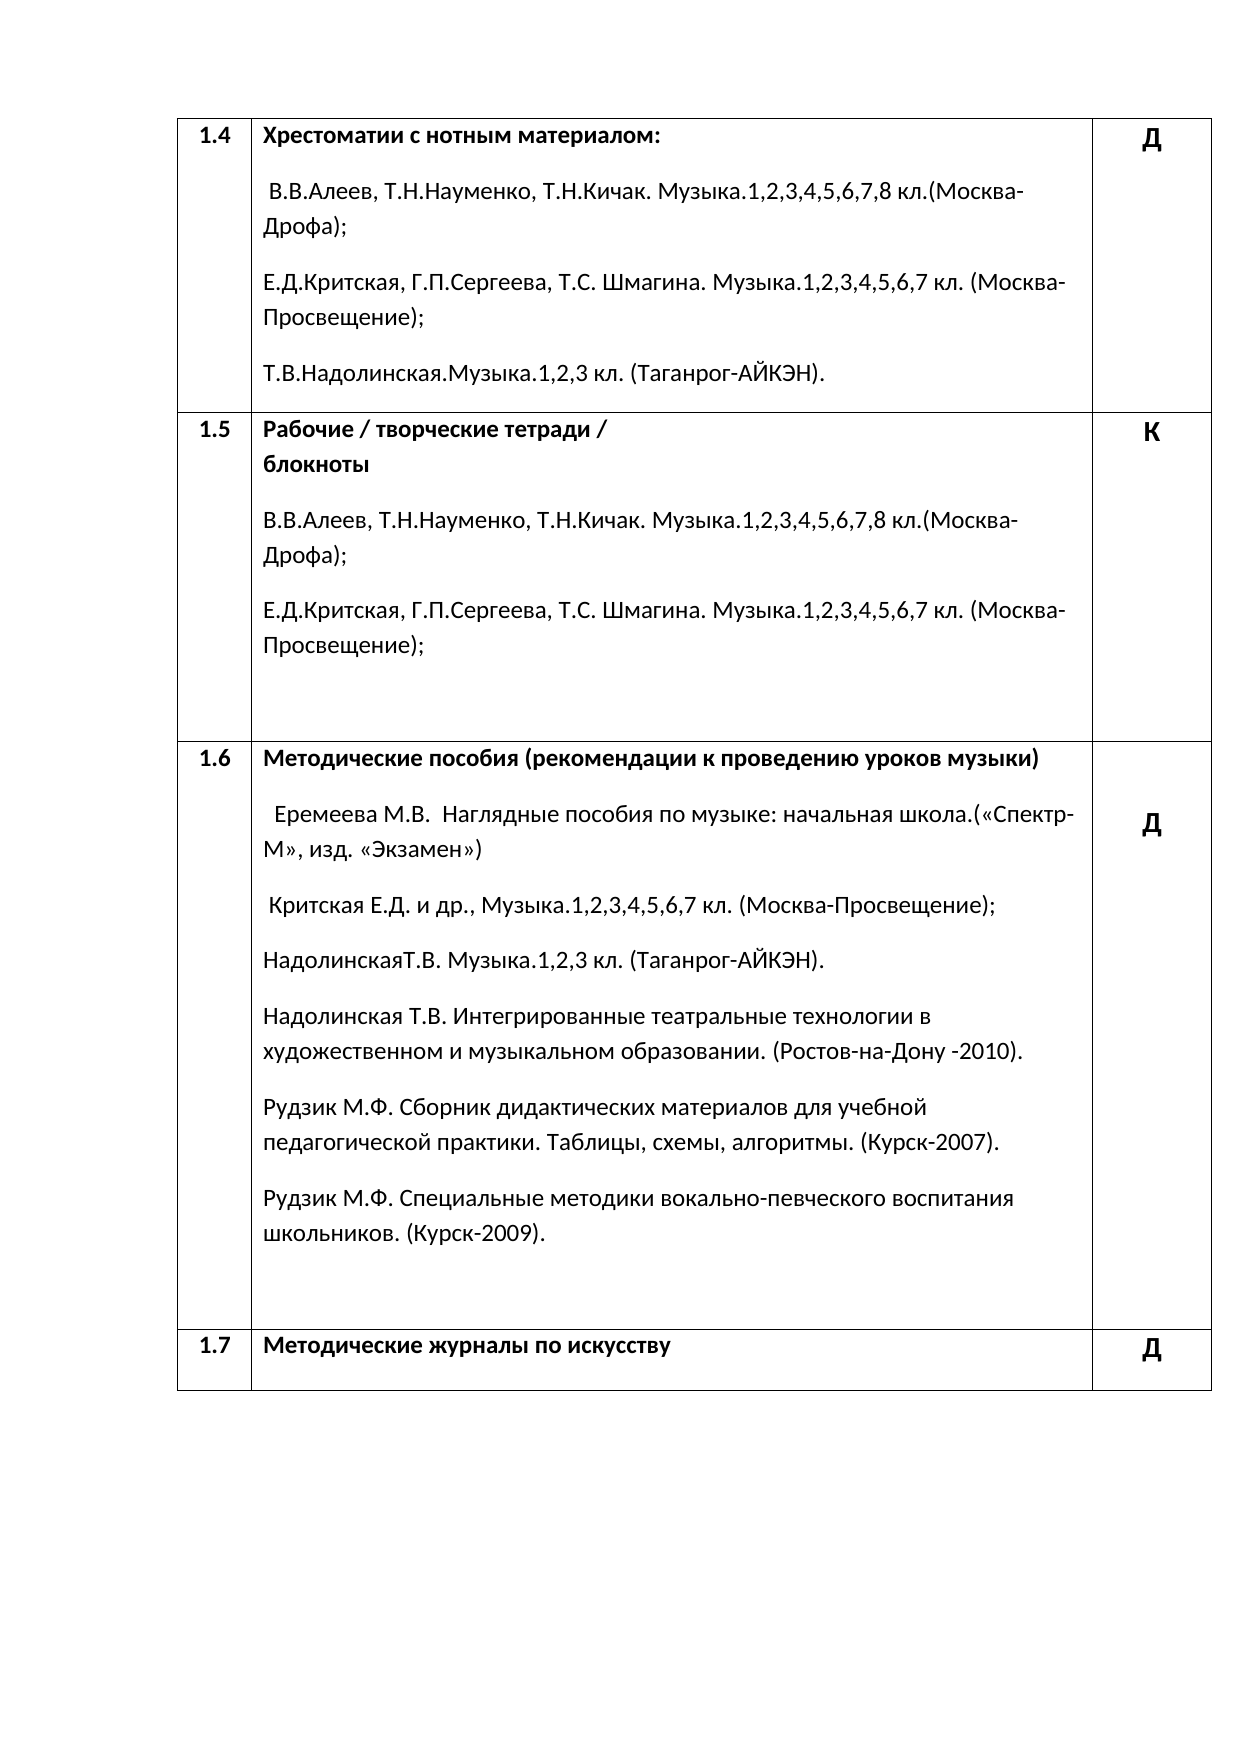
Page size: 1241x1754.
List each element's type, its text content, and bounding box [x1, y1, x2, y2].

table_cell 1.4 [178, 119, 251, 412]
table_cell Рабочие / творческие тетради / блокноты В.В.Алеев, Т.Н.Науменко, Т.Н.Кичак. Музыка.1,2,3,4,5,6,7,8 кл.(Москва-Дрофа); Е.Д.Критская, Г.П.Сергеева, Т.С. Шмагина. Музыка.1,2,3,4,5,6,7 кл. (Москва-Просвещение); [252, 413, 1092, 741]
table_cell Методические пособия (рекомендации к проведению уроков музыки) Еремеева М.В. Наглядные пособия по музыке: начальная школа.(«Спектр-М», изд. «Экзамен») Критская Е.Д. и др., Музыка.1,2,3,4,5,6,7 кл. (Москва-Просвещение); НадолинскаяТ.В. Музыка.1,2,3 кл. (Таганрог-АЙКЭН). Надолинская Т.В. Интегрированные театральные технологии в художественном и музыкальном образовании. (Ростов-на-Дону -2010). Рудзик М.Ф. Сборник дидактических материалов для учебной педагогической практики. Таблицы, схемы, алгоритмы. (Курск-2007). Рудзик М.Ф. Специальные методики вокально-певческого воспитания школьников. (Курск-2009). [252, 742, 1092, 1328]
table_cell 1.5 [178, 413, 251, 741]
table_cell Д [1093, 742, 1211, 1328]
table_cell 1.7 [178, 1330, 251, 1390]
table_cell Методические журналы по искусству [252, 1330, 1092, 1390]
table_cell К [1093, 413, 1211, 741]
table_cell Хрестоматии с нотным материалом: В.В.Алеев, Т.Н.Науменко, Т.Н.Кичак. Музыка.1,2,3,4,5,6,7,8 кл.(Москва-Дрофа); Е.Д.Критская, Г.П.Сергеева, Т.С. Шмагина. Музыка.1,2,3,4,5,6,7 кл. (Москва-Просвещение); Т.В.Надолинская.Музыка.1,2,3 кл. (Таганрог-АЙКЭН). [252, 119, 1092, 412]
table_cell Д [1093, 119, 1211, 412]
table_cell Д [1093, 1330, 1211, 1390]
table_cell 1.6 [178, 742, 251, 1328]
